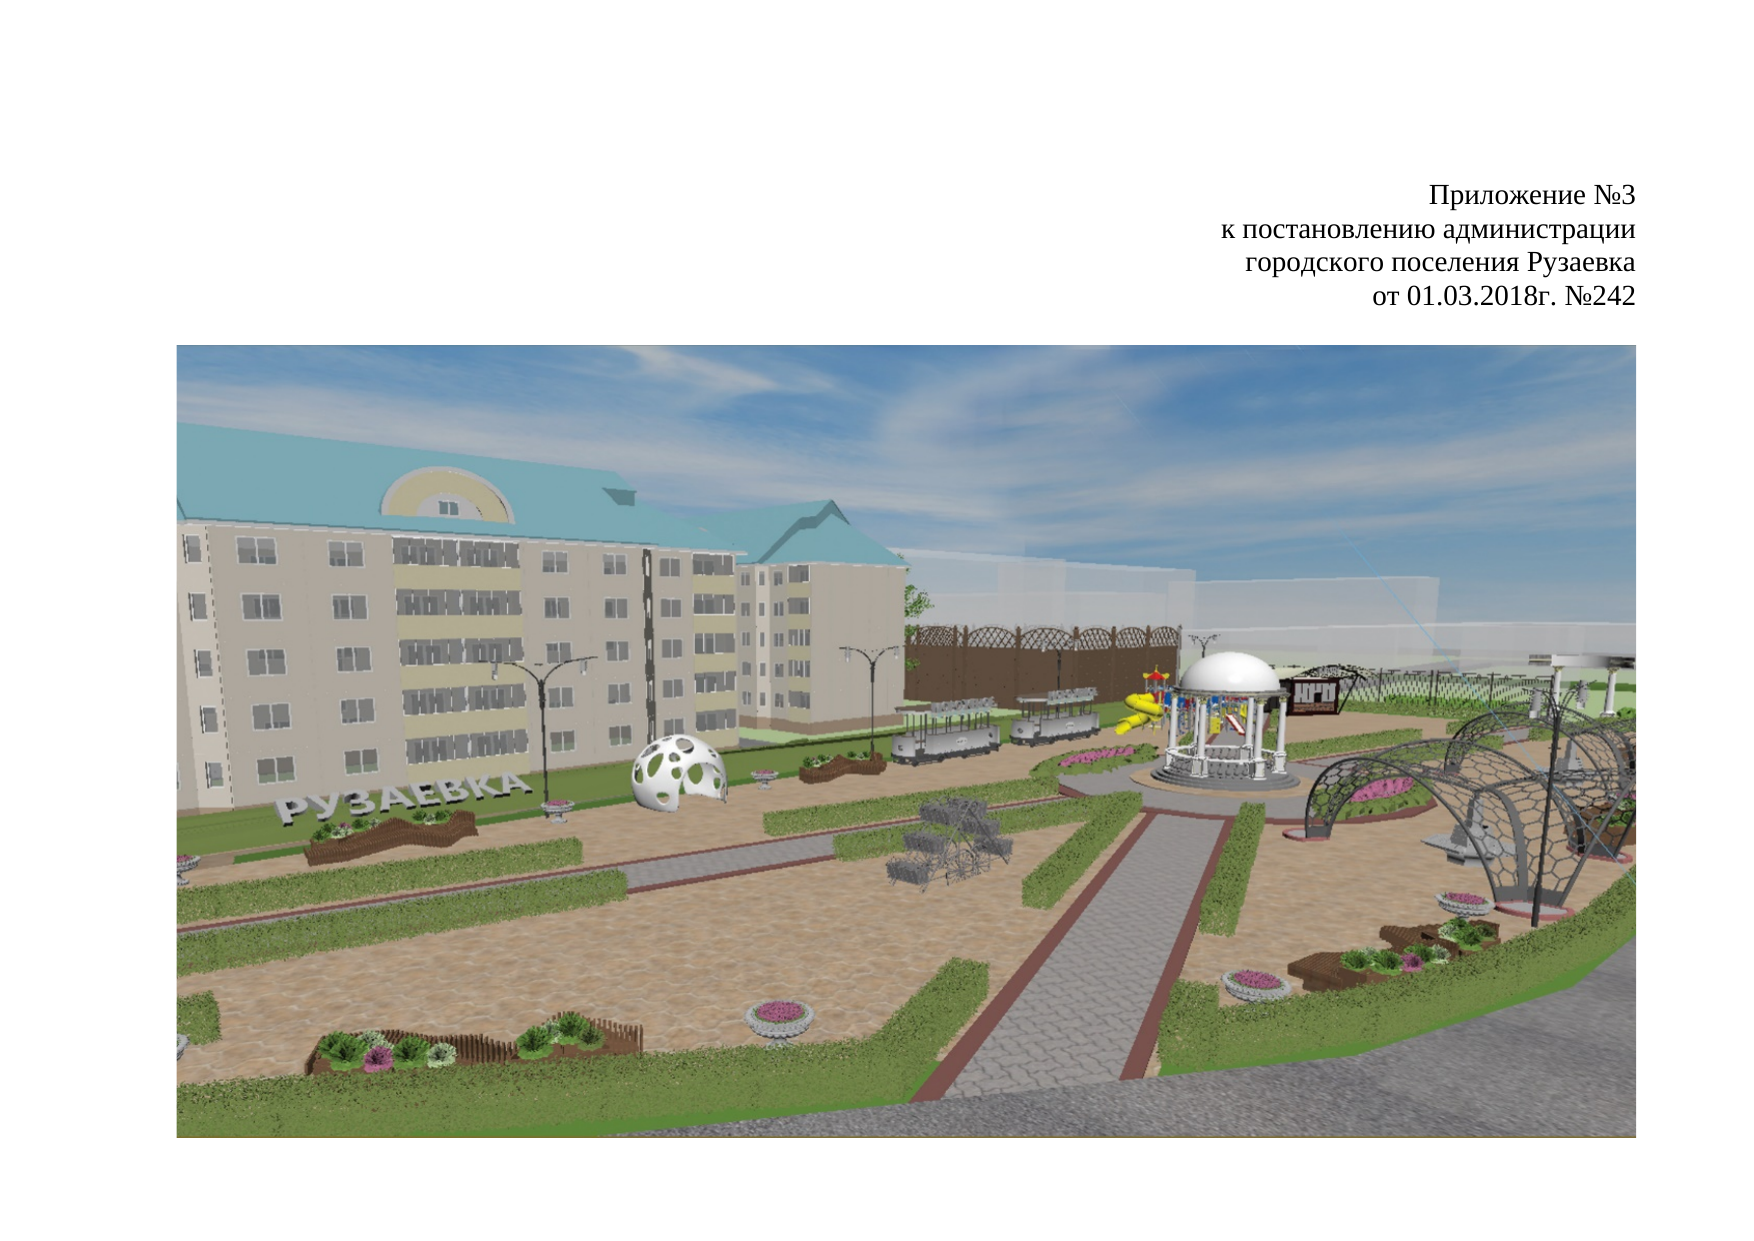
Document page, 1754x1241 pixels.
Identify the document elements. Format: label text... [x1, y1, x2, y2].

text от 01.03.2018г. №242 [118, 278, 1636, 311]
text к постановлению администрации [118, 211, 1636, 244]
picture [176, 345, 1637, 1138]
text Приложение №3 [118, 177, 1636, 211]
text городского поселения Рузаевка [118, 244, 1636, 278]
